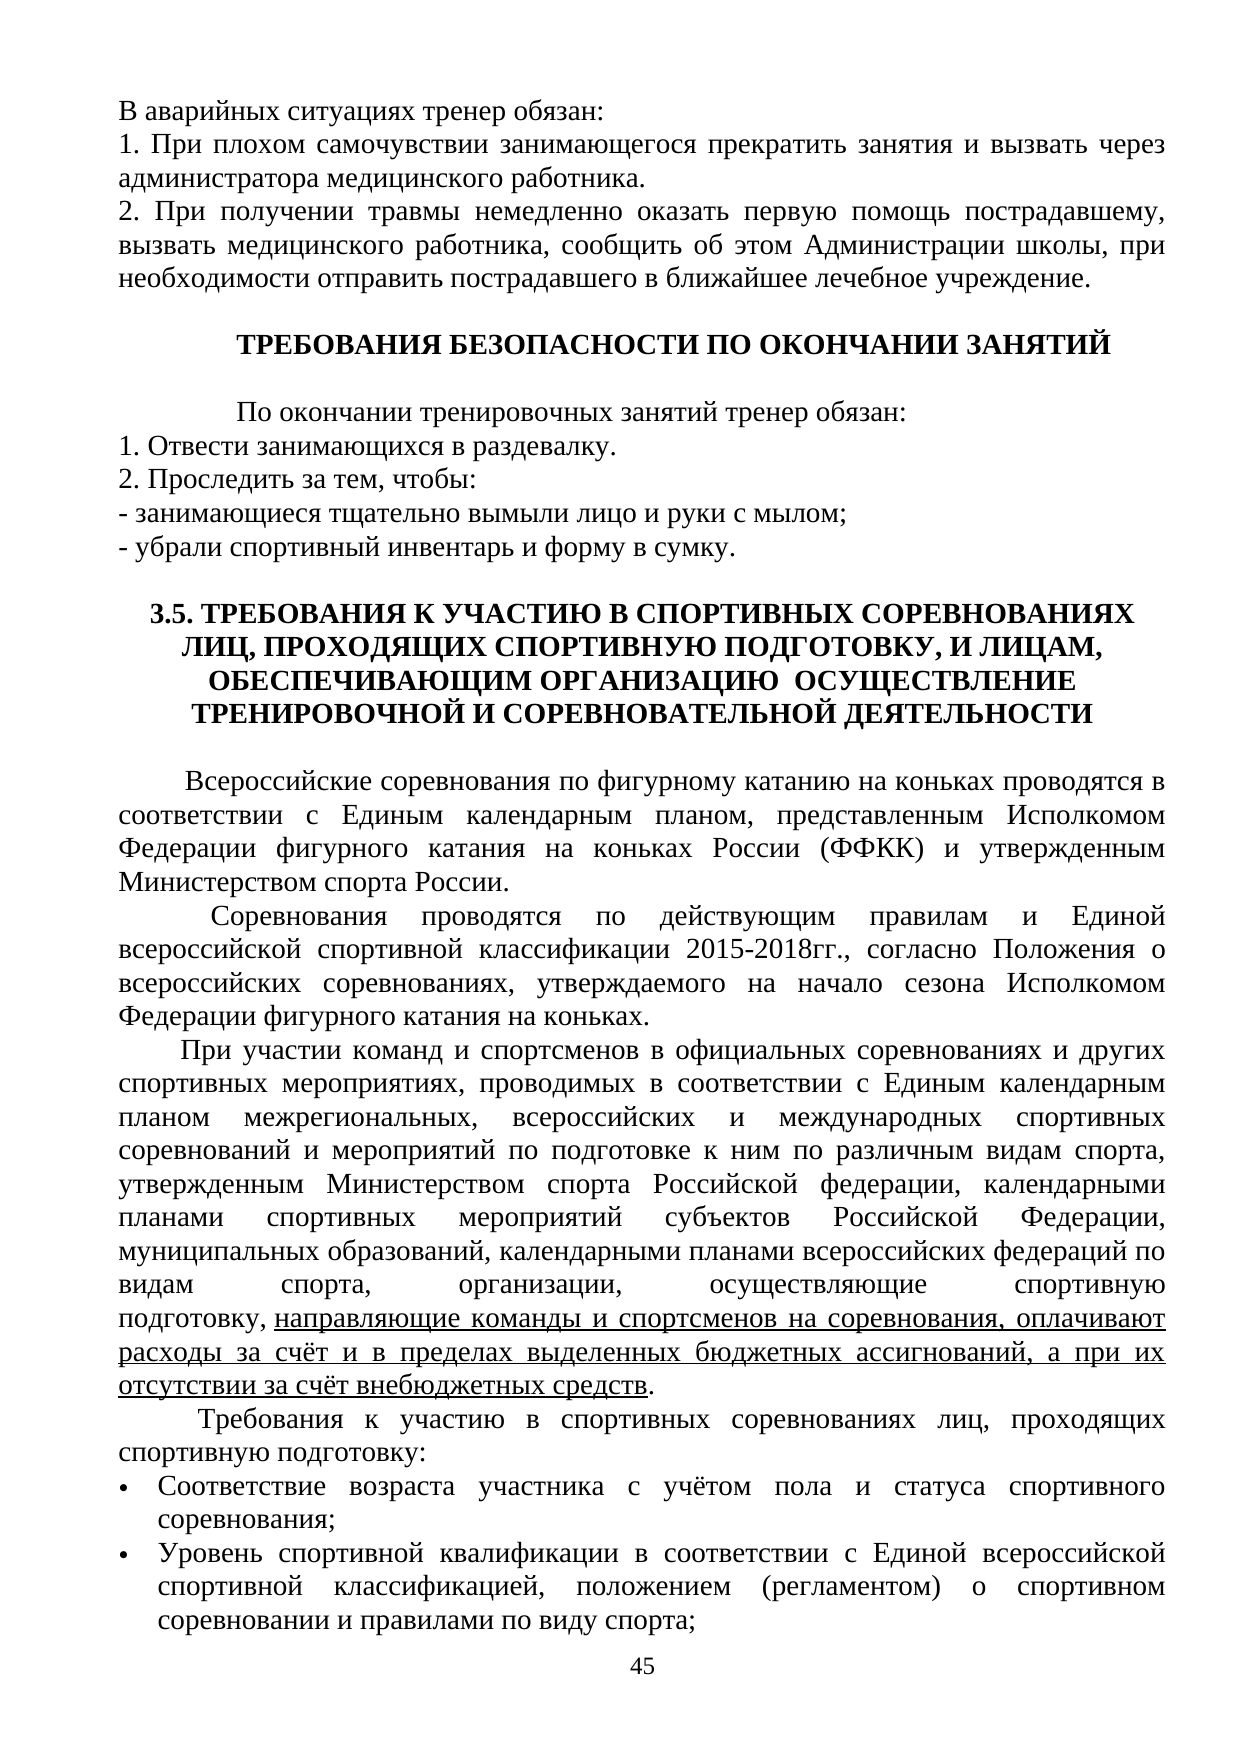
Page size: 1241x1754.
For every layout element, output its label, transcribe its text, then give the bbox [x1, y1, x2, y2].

text - занимающиеся тщательно вымыли лицо и руки с мылом; [118, 495, 1167, 529]
text Всероссийские соревнования по фигурному катанию на коньках проводятся в соответствии с Единым календарным планом, представленным Исполкомом Федерации фигурного катания на коньках России (ФФКК) и утвержденным Министерством спорта России. [118, 763, 1167, 898]
text Требования к участию в спортивных соревнованиях лиц, проходящих спортивную подготовку: [118, 1401, 1167, 1468]
text 2. При получении травмы немедленно оказать первую помощь пострадавшему, вызвать медицинского работника, сообщить об этом Администрации школы, при необходимости отправить пострадавшего в ближайшее лечебное учреждение. [118, 193, 1167, 294]
list Соответствие возраста участника с учётом пола и статуса спортивного соревнования; [120, 1468, 1167, 1535]
text 2. Проследить за тем, чтобы: [118, 462, 1167, 495]
text При участии команд и спортсменов в официальных соревнованиях и других спортивных мероприятиях, проводимых в соответствии с Единым календарным планом межрегиональных, всероссийских и международных спортивных соревнований и мероприятий по подготовке к ним по различным видам спорта, утвержденным Министерством спорта Российской федерации, календарными планами спортивных мероприятий субъектов Российской Федерации, муниципальных образований, календарными планами всероссийских федераций по видам спорта, организации, осуществляющие спортивную подготовку, направляющие команды и спортсменов на соревнования, оплачивают расходы за счёт и в пределах выделенных бюджетных ассигнований, а при их отсутствии за счёт внебюджетных средств. [118, 1032, 1167, 1401]
text Соревнования проводятся по действующим правилам и Единой всероссийской спортивной классификации 2015-2018гг., согласно Положения о всероссийских соревнованиях, утверждаемого на начало сезона Исполкомом Федерации фигурного катания на коньках. [118, 898, 1167, 1032]
text 1. Отвести занимающихся в раздевалку. [118, 428, 1167, 462]
text 3.5. ТРЕБОВАНИЯ К УЧАСТИЮ В СПОРТИВНЫХ СОРЕВНОВАНИЯХ ЛИЦ, ПРОХОДЯЩИХ СПОРТИВНУЮ ПОДГОТОВКУ, И ЛИЦАМ, ОБЕСПЕЧИВАЮЩИМ ОРГАНИЗАЦИЮ ОСУЩЕСТВЛЕНИЕ ТРЕНИРОВОЧНОЙ И СОРЕВНОВАТЕЛЬНОЙ ДЕЯТЕЛЬНОСТИ [118, 596, 1167, 730]
text В аварийных ситуациях тренер обязан: [118, 93, 1167, 126]
text 1. При плохом самочувствии занимающегося прекратить занятия и вызвать через администратора медицинского работника. [118, 126, 1167, 193]
list Уровень спортивной квалификации в соответствии с Единой всероссийской спортивной классификацией, положением (регламентом) о спортивном соревновании и правилами по виду спорта; [120, 1535, 1167, 1636]
text По окончании тренировочных занятий тренер обязан: [118, 394, 1167, 428]
text ТРЕБОВАНИЯ БЕЗОПАСНОСТИ ПО ОКОНЧАНИИ ЗАНЯТИЙ [118, 327, 1167, 361]
text - убрали спортивный инвентарь и форму в сумку. [118, 529, 1167, 562]
